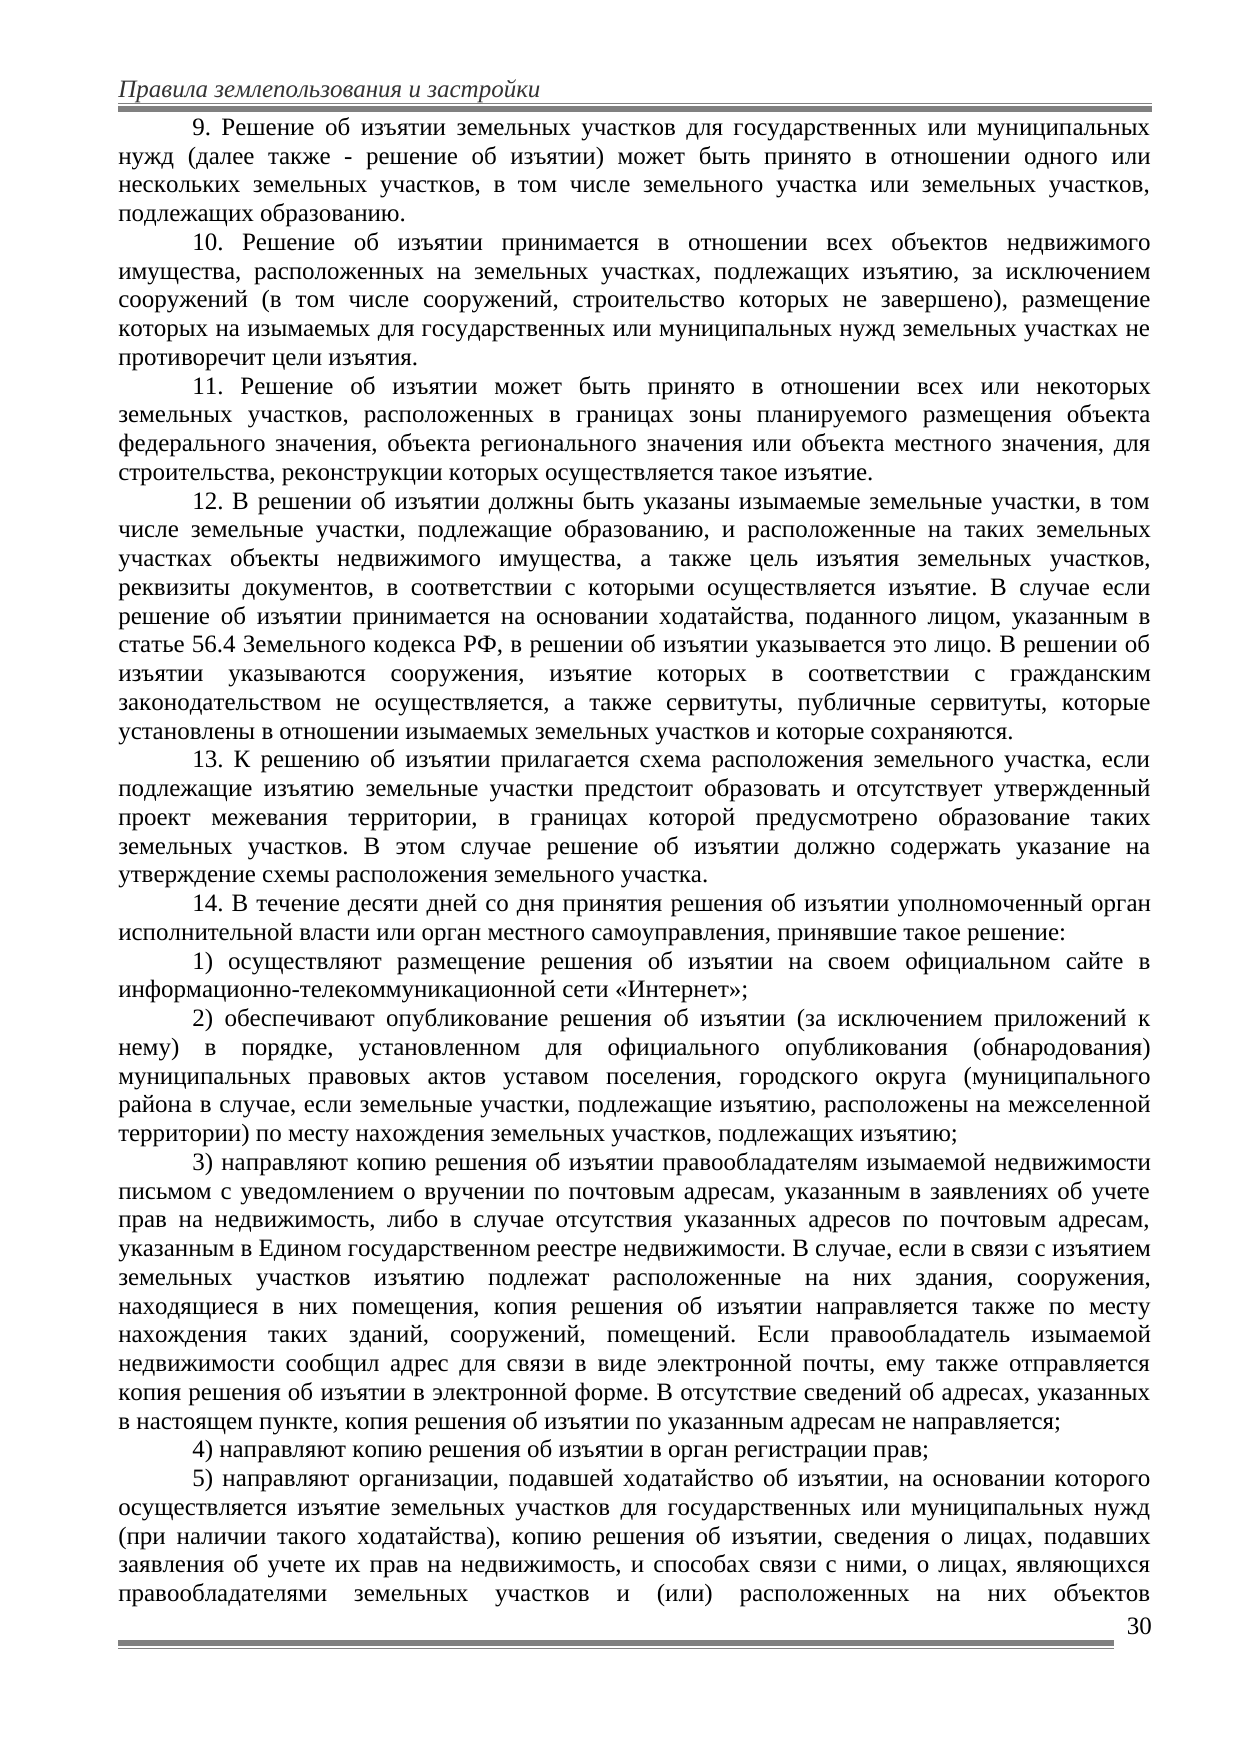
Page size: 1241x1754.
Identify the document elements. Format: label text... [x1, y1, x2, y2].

text 11. Решение об изъятии может быть принято в отношении всех или некоторых земельных участков, расположенных в границах зоны планируемого размещения объекта федерального значения, объекта регионального значения или объекта местного значения, для строительства, реконструкции которых осуществляется такое изъятие. [118, 371, 1152, 486]
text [118, 1463, 1152, 1607]
text 2) обеспечивают опубликование решения об изъятии (за исключением приложений к нему) в порядке, установленном для официального опубликования (обнародования) муниципальных правовых актов уставом поселения, городского округа (муниципального района в случае, если земельные участки, подлежащие изъятию, расположены на межселенной территории) по месту нахождения земельных участков, подлежащих изъятию; [118, 1003, 1152, 1147]
text 10. Решение об изъятии принимается в отношении всех объектов недвижимого имущества, расположенных на земельных участках, подлежащих изъятию, за исключением сооружений (в том числе сооружений, строительство которых не завершено), размещение которых на изымаемых для государственных или муниципальных нужд земельных участках не противоречит цели изъятия. [118, 227, 1152, 371]
text 12. В решении об изъятии должны быть указаны изымаемые земельные участки, в том числе земельные участки, подлежащие образованию, и расположенные на таких земельных участках объекты недвижимого имущества, а также цель изъятия земельных участков, реквизиты документов, в соответствии с которыми осуществляется изъятие. В случае если решение об изъятии принимается на основании ходатайства, поданного лицом, указанным в статье 56.4 Земельного кодекса РФ, в решении об изъятии указывается это лицо. В решении об изъятии указываются сооружения, изъятие которых в соответствии с гражданским законодательством не осуществляется, а также сервитуты, публичные сервитуты, которые установлены в отношении изымаемых земельных участков и которые сохраняются. [118, 486, 1152, 744]
text 1) осуществляют размещение решения об изъятии на своем официальном сайте в информационно-телекоммуникационной сети «Интернет»; [118, 946, 1152, 1003]
text 9. Решение об изъятии земельных участков для государственных или муниципальных нужд (далее также - решение об изъятии) может быть принято в отношении одного или нескольких земельных участков, в том числе земельного участка или земельных участков, подлежащих образованию. [118, 112, 1152, 227]
text 14. В течение десяти дней со дня принятия решения об изъятии уполномоченный орган исполнительной власти или орган местного самоуправления, принявшие такое решение: [118, 888, 1152, 946]
text 13. К решению об изъятии прилагается схема расположения земельного участка, если подлежащие изъятию земельные участки предстоит образовать и отсутствует утвержденный проект межевания территории, в границах которой предусмотрено образование таких земельных участков. В этом случае решение об изъятии должно содержать указание на утверждение схемы расположения земельного участка. [118, 744, 1152, 888]
text 4) направляют копию решения об изъятии в орган регистрации прав; [118, 1434, 1152, 1463]
text 3) направляют копию решения об изъятии правообладателям изымаемой недвижимости письмом с уведомлением о вручении по почтовым адресам, указанным в заявлениях об учете прав на недвижимость, либо в случае отсутствия указанных адресов по почтовым адресам, указанным в Едином государственном реестре недвижимости. В случае, если в связи с изъятием земельных участков изъятию подлежат расположенные на них здания, сооружения, находящиеся в них помещения, копия решения об изъятии направляется также по месту нахождения таких зданий, сооружений, помещений. Если правообладатель изымаемой недвижимости сообщил адрес для связи в виде электронной почты, ему также отправляется копия решения об изъятии в электронной форме. В отсутствие сведений об адресах, указанных в настоящем пункте, копия решения об изъятии по указанным адресам не направляется; [118, 1147, 1152, 1434]
